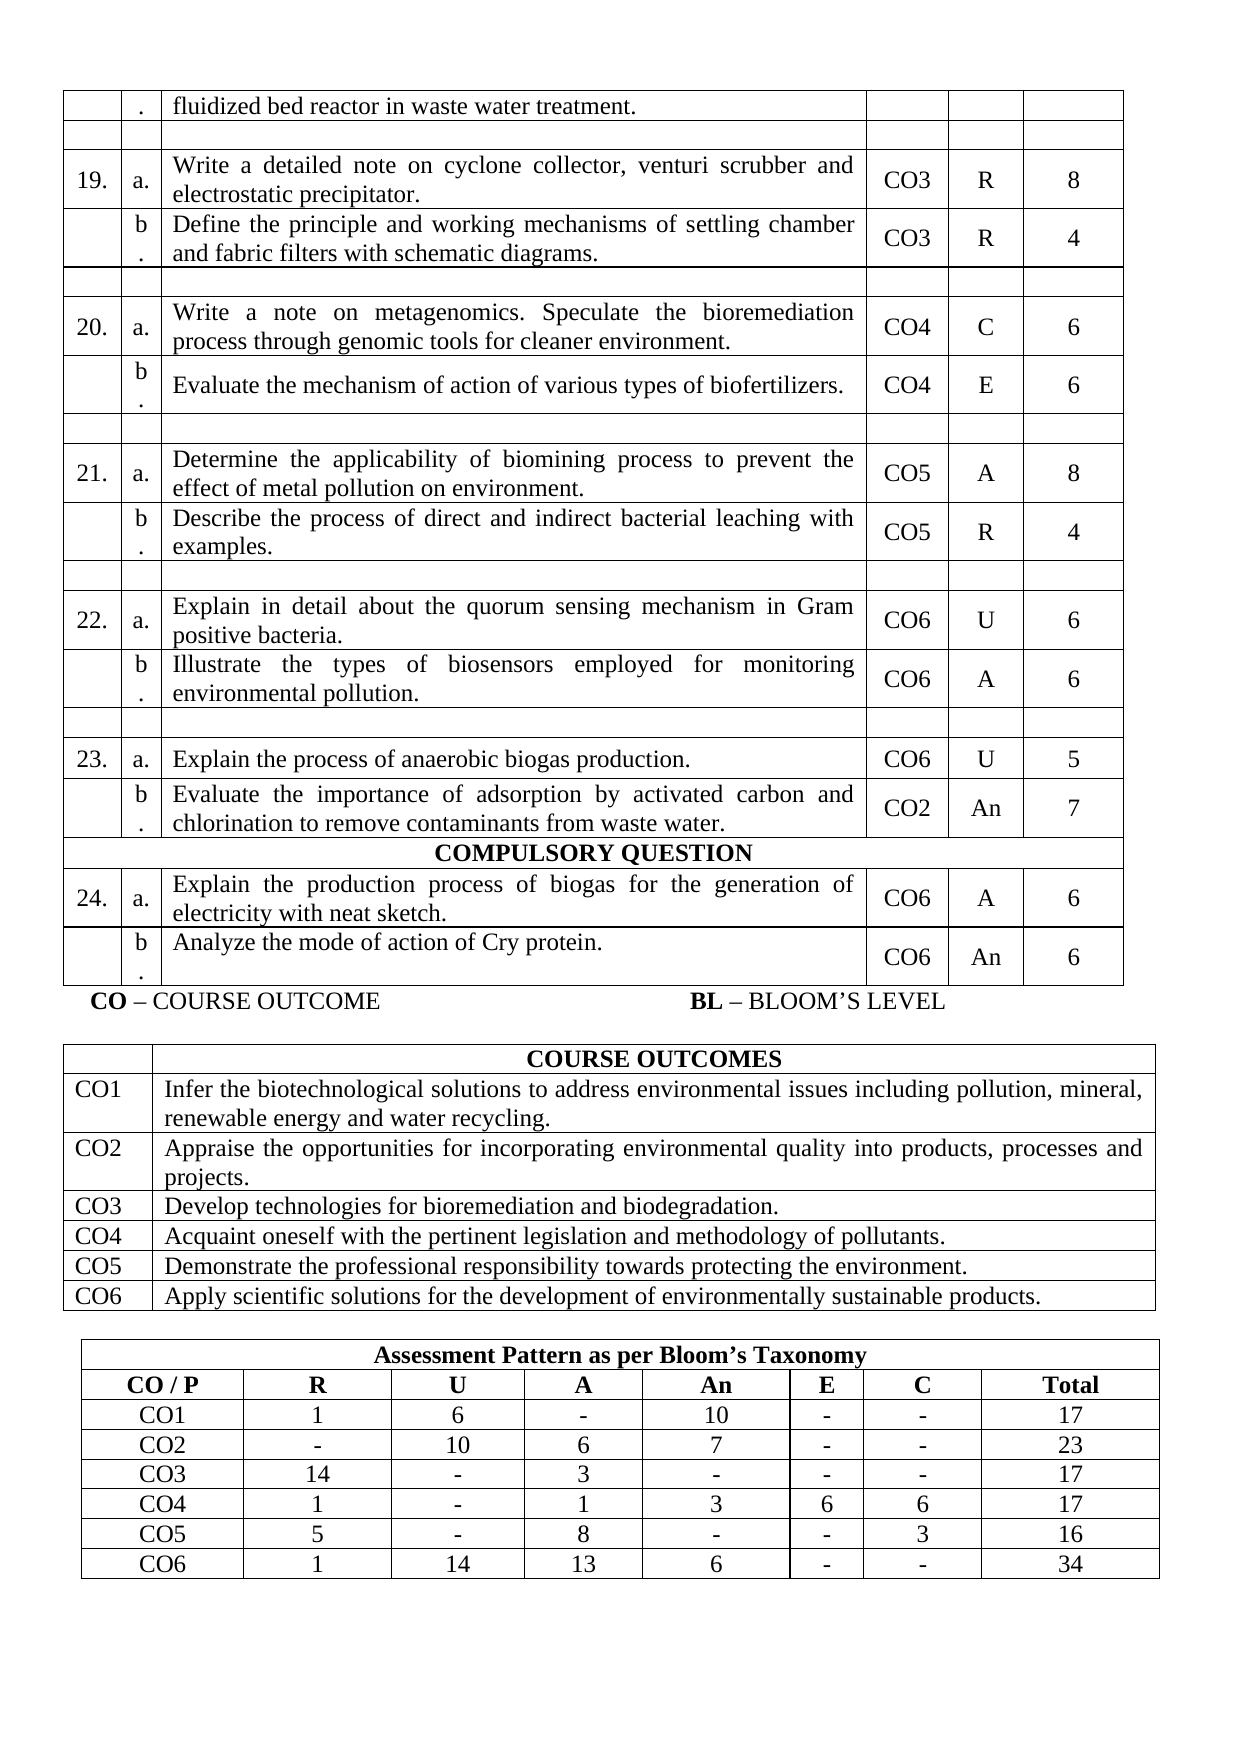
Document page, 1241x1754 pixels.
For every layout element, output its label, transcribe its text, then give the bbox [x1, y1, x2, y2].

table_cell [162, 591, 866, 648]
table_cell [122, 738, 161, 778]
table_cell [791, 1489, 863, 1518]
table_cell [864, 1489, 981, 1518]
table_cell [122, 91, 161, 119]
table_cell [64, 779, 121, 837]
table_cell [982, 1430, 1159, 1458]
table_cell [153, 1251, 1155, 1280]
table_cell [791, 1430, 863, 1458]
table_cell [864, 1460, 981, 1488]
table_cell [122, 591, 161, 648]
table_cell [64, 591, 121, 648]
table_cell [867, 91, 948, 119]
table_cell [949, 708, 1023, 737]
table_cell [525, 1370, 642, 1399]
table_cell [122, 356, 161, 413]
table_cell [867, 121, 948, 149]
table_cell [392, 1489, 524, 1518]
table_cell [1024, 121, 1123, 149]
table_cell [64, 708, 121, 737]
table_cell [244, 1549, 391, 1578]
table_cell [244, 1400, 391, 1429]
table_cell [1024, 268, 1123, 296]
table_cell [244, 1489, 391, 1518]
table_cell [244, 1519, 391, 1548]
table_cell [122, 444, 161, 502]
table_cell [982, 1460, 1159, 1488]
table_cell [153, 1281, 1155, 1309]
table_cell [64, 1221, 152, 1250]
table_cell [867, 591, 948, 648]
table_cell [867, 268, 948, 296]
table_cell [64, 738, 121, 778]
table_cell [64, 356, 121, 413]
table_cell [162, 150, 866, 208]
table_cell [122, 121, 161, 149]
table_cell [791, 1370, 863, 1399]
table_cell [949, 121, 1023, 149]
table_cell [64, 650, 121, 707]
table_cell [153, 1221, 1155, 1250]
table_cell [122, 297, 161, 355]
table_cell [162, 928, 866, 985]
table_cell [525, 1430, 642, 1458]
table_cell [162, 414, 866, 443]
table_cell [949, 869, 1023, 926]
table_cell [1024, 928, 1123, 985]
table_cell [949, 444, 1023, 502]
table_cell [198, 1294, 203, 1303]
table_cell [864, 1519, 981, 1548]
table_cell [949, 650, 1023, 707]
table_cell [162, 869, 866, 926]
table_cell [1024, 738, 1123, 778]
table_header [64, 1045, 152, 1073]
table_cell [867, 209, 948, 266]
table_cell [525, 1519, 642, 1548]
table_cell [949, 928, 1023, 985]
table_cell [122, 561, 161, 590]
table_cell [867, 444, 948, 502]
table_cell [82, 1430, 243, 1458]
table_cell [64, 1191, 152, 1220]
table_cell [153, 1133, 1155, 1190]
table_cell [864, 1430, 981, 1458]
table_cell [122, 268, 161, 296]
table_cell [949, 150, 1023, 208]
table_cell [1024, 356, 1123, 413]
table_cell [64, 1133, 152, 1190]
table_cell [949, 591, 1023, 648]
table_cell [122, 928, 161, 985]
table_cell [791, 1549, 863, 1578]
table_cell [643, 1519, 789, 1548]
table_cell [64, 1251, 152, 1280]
text CO – COURSE OUTCOME BL – BLOOM’S LEVEL [90, 986, 1150, 1015]
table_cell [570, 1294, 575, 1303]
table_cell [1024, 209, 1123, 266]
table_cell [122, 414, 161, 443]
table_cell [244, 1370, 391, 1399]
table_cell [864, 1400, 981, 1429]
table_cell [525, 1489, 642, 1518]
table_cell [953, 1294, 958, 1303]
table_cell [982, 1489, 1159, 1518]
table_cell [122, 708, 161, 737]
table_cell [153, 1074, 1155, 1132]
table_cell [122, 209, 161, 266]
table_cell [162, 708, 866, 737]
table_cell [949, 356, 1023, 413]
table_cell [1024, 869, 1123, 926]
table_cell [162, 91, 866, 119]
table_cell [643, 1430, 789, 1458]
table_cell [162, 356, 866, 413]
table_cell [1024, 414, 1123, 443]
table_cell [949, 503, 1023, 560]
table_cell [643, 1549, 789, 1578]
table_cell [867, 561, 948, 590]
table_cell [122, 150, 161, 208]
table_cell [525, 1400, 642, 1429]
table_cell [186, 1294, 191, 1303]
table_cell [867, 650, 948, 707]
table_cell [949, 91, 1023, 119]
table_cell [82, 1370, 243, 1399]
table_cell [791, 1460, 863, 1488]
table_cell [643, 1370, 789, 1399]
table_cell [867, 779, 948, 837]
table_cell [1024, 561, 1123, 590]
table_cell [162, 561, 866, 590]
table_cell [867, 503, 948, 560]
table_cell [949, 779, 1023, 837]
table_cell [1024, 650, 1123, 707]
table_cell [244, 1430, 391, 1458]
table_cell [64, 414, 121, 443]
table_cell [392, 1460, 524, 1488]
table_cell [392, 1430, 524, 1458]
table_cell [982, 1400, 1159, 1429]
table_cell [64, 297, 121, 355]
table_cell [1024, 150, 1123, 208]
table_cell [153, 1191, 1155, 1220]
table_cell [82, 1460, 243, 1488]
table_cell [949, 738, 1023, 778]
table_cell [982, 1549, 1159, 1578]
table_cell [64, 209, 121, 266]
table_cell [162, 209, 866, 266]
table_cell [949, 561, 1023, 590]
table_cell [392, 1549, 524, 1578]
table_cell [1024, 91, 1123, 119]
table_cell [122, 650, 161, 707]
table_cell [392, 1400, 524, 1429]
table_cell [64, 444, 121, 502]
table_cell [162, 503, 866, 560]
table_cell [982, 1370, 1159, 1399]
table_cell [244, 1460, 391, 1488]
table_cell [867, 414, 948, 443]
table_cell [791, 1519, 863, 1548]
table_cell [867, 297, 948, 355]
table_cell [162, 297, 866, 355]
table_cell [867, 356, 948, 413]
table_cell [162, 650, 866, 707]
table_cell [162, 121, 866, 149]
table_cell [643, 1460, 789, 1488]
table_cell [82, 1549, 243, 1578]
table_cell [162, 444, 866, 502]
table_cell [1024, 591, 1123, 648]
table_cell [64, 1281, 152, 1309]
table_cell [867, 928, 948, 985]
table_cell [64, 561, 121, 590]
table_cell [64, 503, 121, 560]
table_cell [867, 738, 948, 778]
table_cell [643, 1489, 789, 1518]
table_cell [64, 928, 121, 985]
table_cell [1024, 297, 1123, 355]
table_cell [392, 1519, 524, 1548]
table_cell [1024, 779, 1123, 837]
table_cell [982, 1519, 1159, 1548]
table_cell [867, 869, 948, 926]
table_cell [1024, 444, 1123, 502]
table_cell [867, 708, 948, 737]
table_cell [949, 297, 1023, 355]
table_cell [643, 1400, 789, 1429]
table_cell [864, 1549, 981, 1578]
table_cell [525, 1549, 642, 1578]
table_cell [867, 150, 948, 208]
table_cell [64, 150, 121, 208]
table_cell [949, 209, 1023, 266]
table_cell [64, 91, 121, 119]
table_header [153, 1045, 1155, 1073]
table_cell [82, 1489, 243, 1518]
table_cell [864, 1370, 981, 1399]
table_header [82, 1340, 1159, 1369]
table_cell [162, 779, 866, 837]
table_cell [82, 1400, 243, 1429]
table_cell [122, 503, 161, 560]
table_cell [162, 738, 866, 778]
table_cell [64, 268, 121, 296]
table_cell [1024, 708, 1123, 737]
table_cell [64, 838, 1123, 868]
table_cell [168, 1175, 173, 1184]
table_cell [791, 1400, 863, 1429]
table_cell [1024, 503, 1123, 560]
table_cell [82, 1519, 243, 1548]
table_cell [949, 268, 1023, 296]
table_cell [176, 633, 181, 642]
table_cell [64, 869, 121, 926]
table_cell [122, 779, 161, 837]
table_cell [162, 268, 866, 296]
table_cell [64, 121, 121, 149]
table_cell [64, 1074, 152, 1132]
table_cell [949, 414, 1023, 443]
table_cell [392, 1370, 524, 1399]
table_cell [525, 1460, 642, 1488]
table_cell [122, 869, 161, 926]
